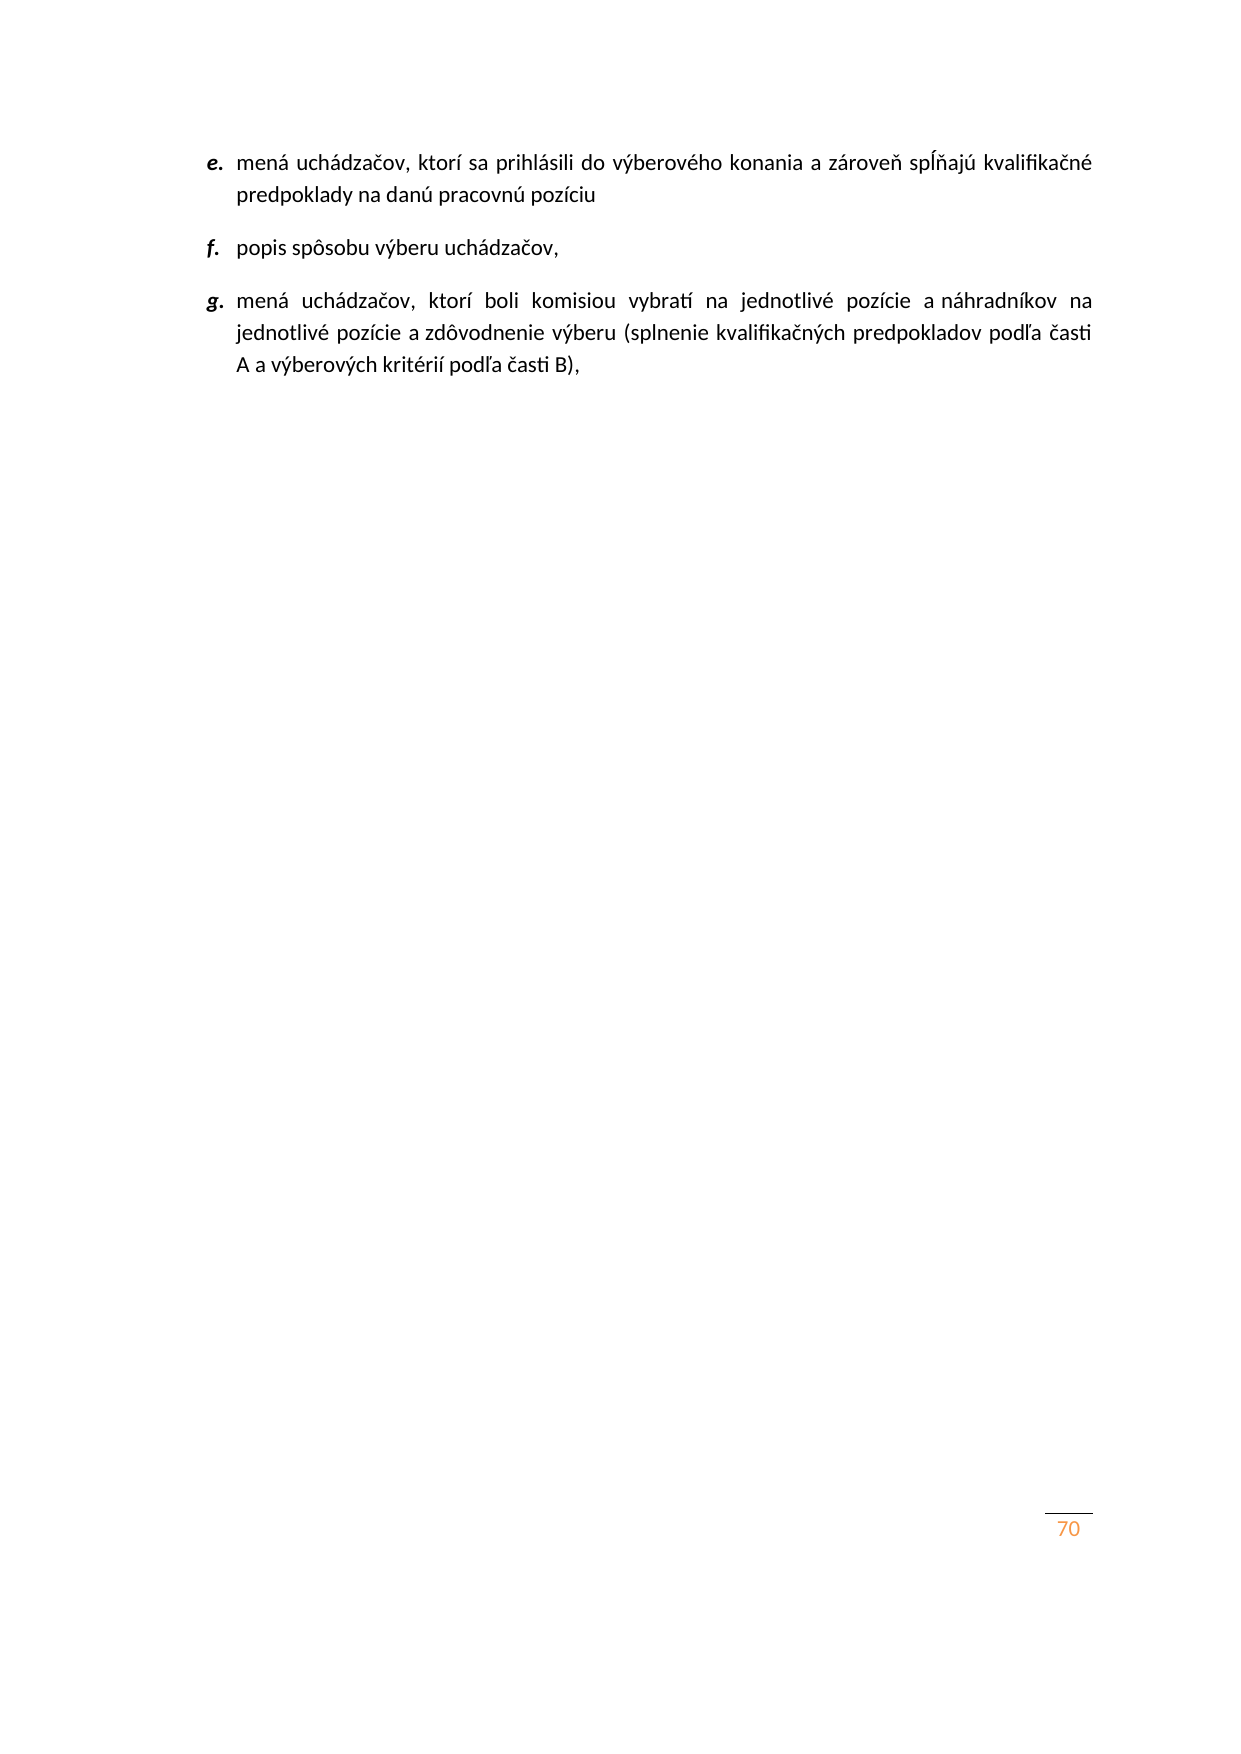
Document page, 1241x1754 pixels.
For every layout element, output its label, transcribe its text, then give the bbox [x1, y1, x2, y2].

list mená uchádzačov, ktorí boli komisiou vybratí na jednotlivé pozície a náhradníkov na jednotlivé pozície a zdôvodnenie výberu (splnenie kvalifikačných predpokladov podľa časti A a výberových kritérií podľa časti B), [207, 286, 1093, 378]
list popis spôsobu výberu uchádzačov, [207, 233, 1093, 261]
list mená uchádzačov, ktorí sa prihlásili do výberového konania a zároveň spĺňajú kvalifikačné predpoklady na danú pracovnú pozíciu [207, 148, 1093, 208]
